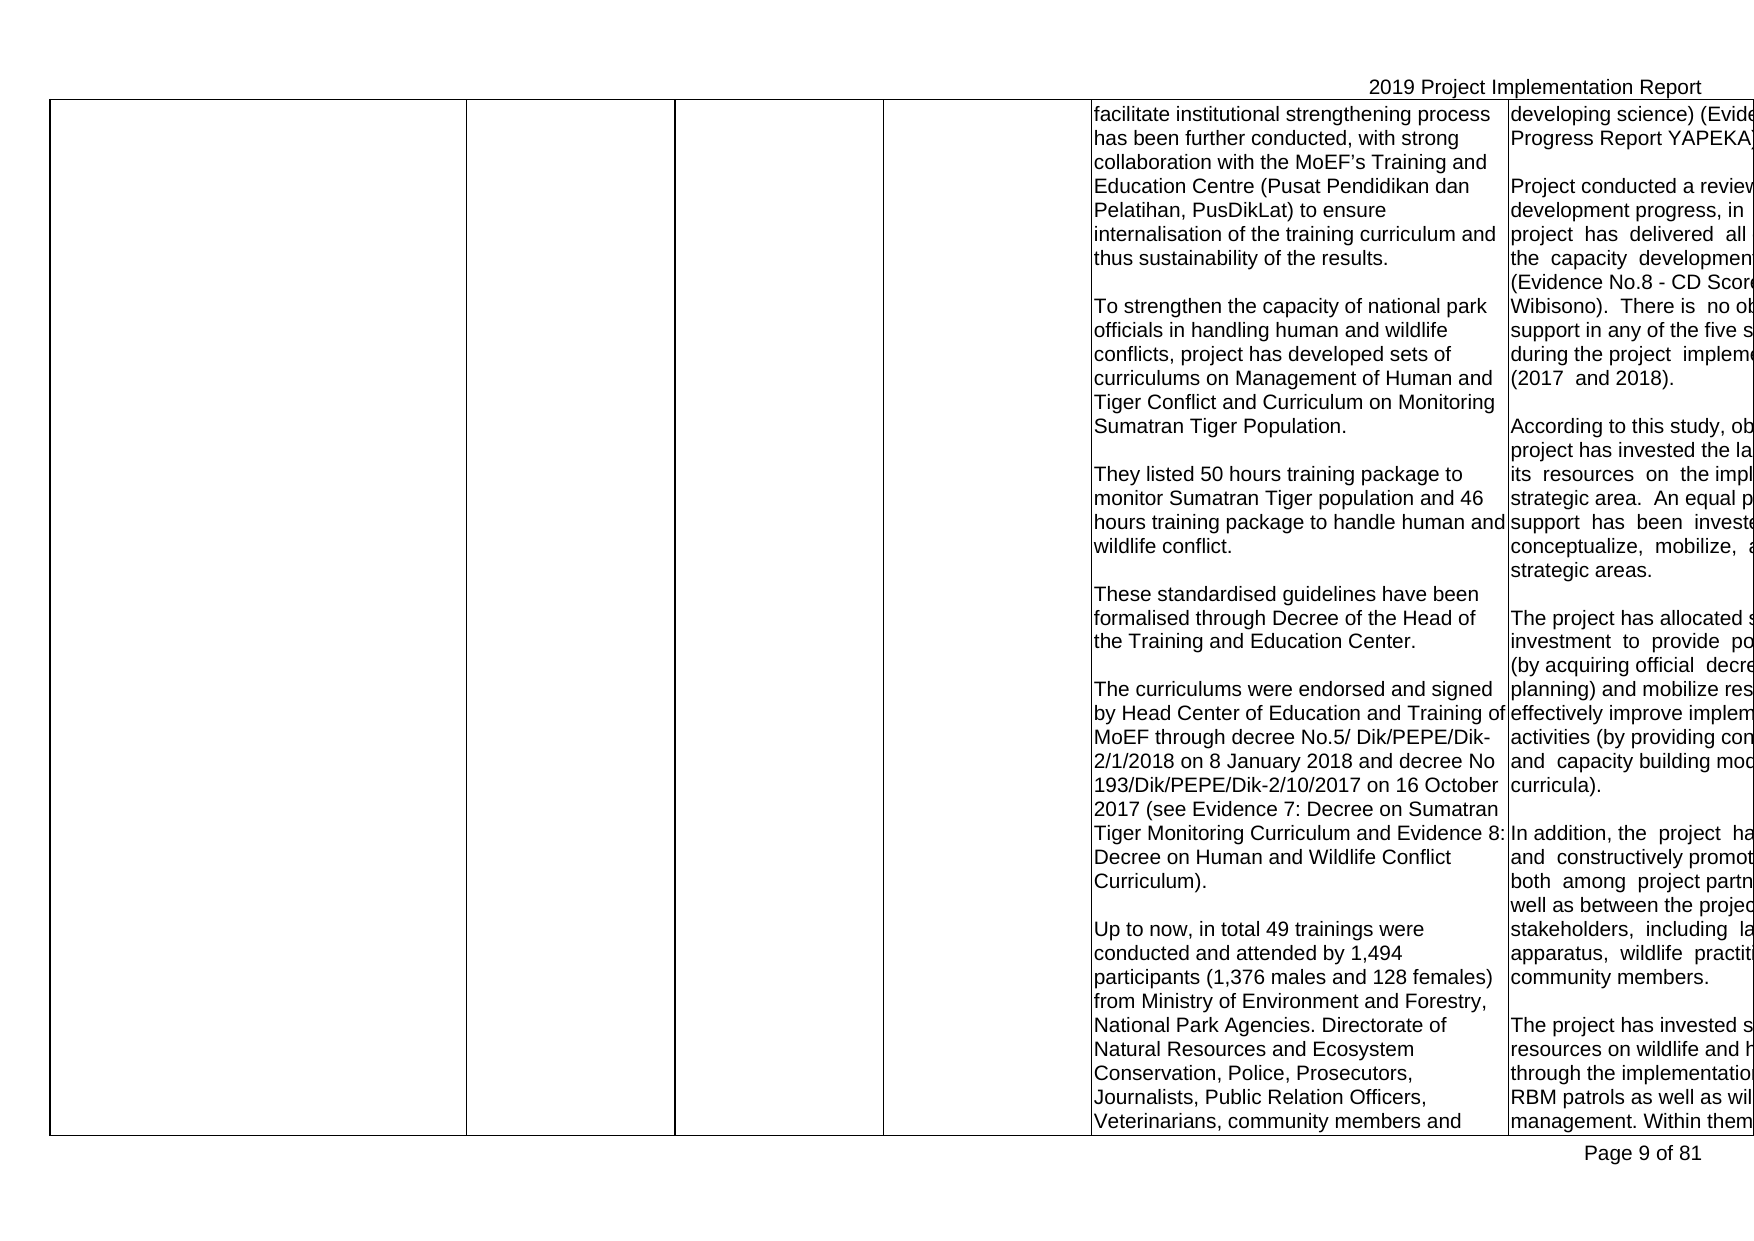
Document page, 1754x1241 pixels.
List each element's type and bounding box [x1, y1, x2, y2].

table_cell [467, 100, 674, 1134]
table_cell [676, 100, 883, 1134]
table_cell [1509, 100, 1753, 1134]
table_cell [51, 100, 466, 1134]
table_cell [1092, 100, 1508, 1134]
table_cell [884, 100, 1091, 1134]
